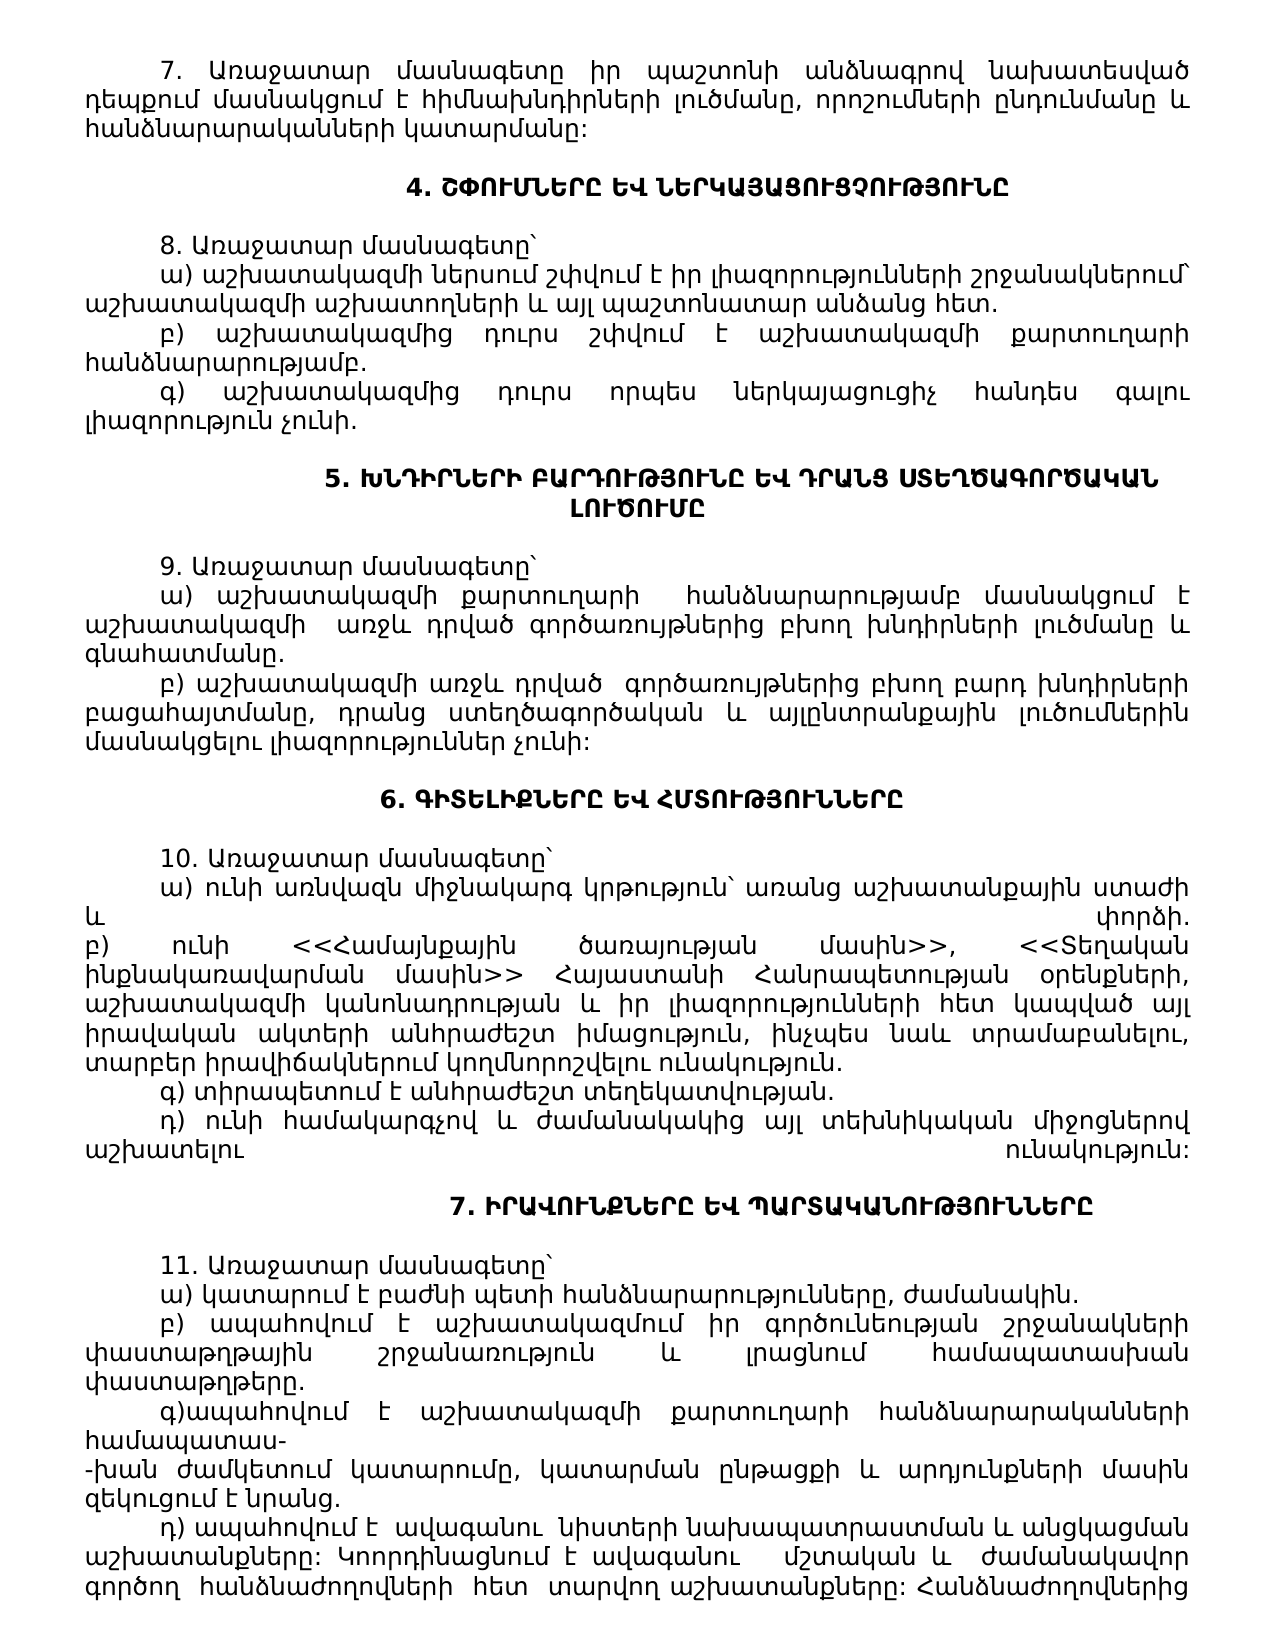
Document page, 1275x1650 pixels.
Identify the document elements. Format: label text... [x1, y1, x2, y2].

text գ)ապահովում է աշխատակազմի քարտուղարի հանձնարարականների համապատաս- -խան ժամկետում կատարումը, կատարման ընթացքի և արդյունքների մասին զեկուցում է նրանց. [84, 1397, 1191, 1513]
text 9. Առաջատար մասնագետը՝ [159, 523, 1191, 581]
text 7. Առաջատար մասնագետը իր պաշտոնի անձնագրով նախատեսված դեպքում մասնակցում է հիմնախնդիրների լուծմանը, որոշումների ընդունմանը և հանձնարարականների կատարմանը: [84, 56, 1191, 144]
text գ) աշխատակազմից դուրս որպես ներկայացուցիչ հանդես գալու լիազորություն չունի. [84, 377, 1191, 435]
text 11. Առաջատար մասնագետը՝ [84, 1251, 1191, 1280]
text 5. ԽՆԴԻՐՆԵՐԻ ԲԱՐԴՈՒԹՅՈՒՆԸ ԵՎ ԴՐԱՆՑ ՍՏԵՂԾԱԳՈՐԾԱԿԱՆ ԼՈՒԾՈՒՄԸ [84, 435, 1191, 523]
text բ) ապահովում է աշխատակազմում իր գործունեության շրջանակների փաստաթղթային շրջանառություն և լրացնում համապատասխան փաստաթղթերը. [84, 1309, 1191, 1397]
text բ) աշխատակազմից դուրս շփվում է աշխատակազմի քարտուղարի հանձնարարությամբ. [84, 319, 1191, 377]
text դ) ունի համակարգչով և ժամանակակից այլ տեխնիկական միջոցներով աշխատելու ունակություն: [84, 1106, 1191, 1193]
text 10. Առաջատար մասնագետը՝ [159, 814, 1191, 873]
text 6. ԳԻՏԵԼԻՔՆԵՐԸ ԵՎ ՀՄՏՈՒԹՅՈՒՆՆԵՐԸ [84, 785, 1191, 814]
text ա) ունի առնվազն միջնակարգ կրթություն՝ առանց աշխատանքային ստաժի և փորձի. բ) ունի <<Համայնքային ծառայության մասին>>, <<Տեղական ինքնակառավարման մասին>> Հայաստանի Հանրապետության օրենքների, աշխատակազմի կանոնադրության և իր լիազորությունների հետ կապված այլ իրավական ակտերի անհրաժեշտ իմացություն, ինչպես նաև տրամաբանելու, տարբեր իրավիճակներում կողմնորոշվելու ունակություն. [84, 873, 1191, 1077]
text գ) տիրապետում է անհրաժեշտ տեղեկատվության. [84, 1077, 1191, 1106]
text ա) աշխատակազմի քարտուղարի հանձնարարությամբ մասնակցում է աշխատակազմի առջև դրված գործառույթներից բխող խնդիրների լուծմանը և գնահատմանը. [84, 581, 1191, 669]
text բ) աշխատակազմի առջև դրված գործառույթներից բխող բարդ խնդիրների բացահայտմանը, դրանց ստեղծագործական և այլընտրանքային լուծումներին մասնակցելու լիազորություններ չունի: [84, 669, 1191, 756]
text ա) կատարում է բաժնի պետի հանձնարարությունները, ժամանակին. [84, 1280, 1191, 1309]
text 7. ԻՐԱՎՈՒՆՔՆԵՐԸ ԵՎ ՊԱՐՏԱԿԱՆՈՒԹՅՈՒՆՆԵՐԸ [84, 1193, 1191, 1222]
text ա) աշխատակազմի ներսում շփվում է իր լիազորությունների շրջանակներում՝ աշխատակազմի աշխատողների և այլ պաշտոնատար անձանց հետ. [84, 260, 1191, 319]
text 4. ՇՓՈՒՄՆԵՐԸ ԵՎ ՆԵՐԿԱՅԱՑՈՒՑՉՈՒԹՅՈՒՆԸ [84, 173, 1191, 202]
text 8. Առաջատար մասնագետը՝ [159, 202, 1191, 260]
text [84, 1513, 1191, 1601]
